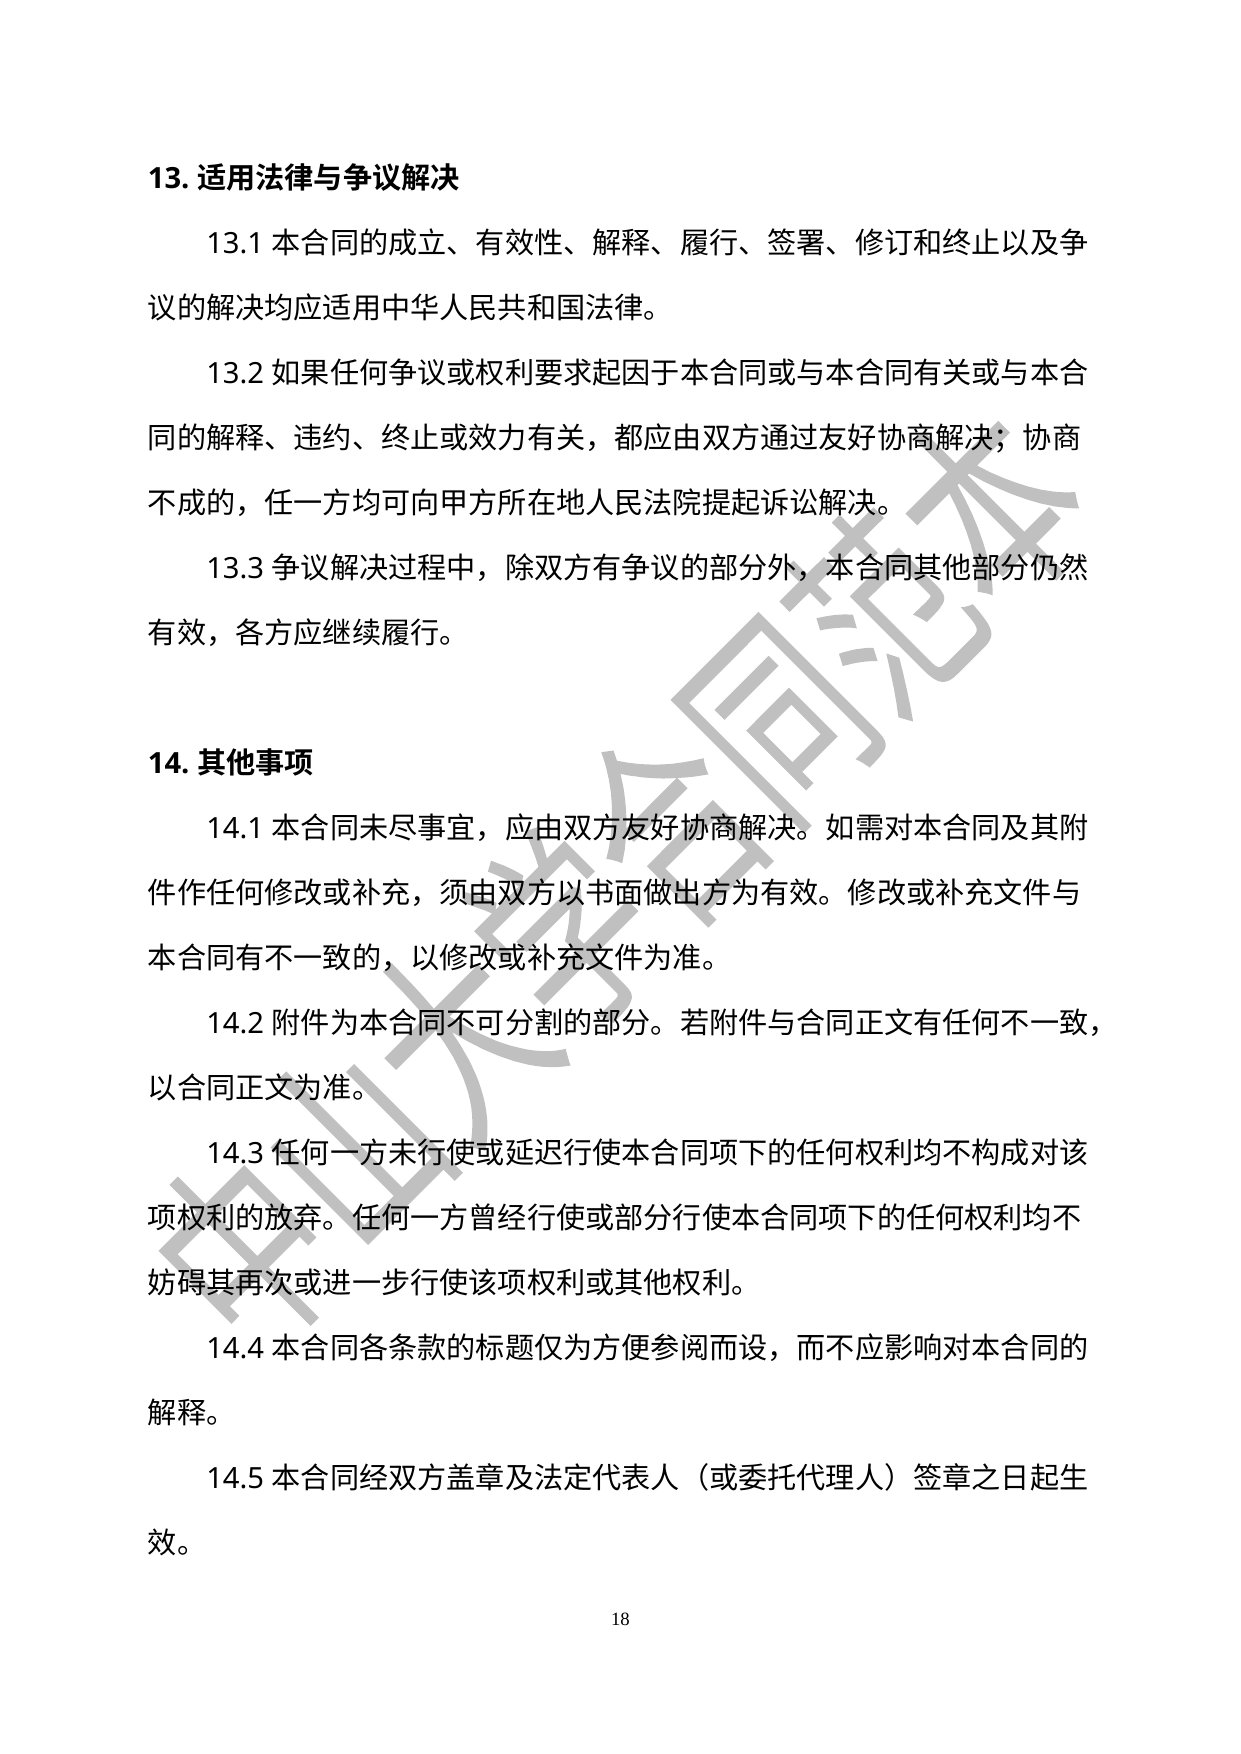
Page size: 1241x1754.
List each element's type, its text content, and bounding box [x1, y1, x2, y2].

text 14.5 本合同经双方盖章及法定代表人（或委托代理人）签章之日起生效。 [148, 1443, 1092, 1573]
text 13.3 争议解决过程中，除双方有争议的部分外，本合同其他部分仍然有效，各方应继续履行。 [148, 533, 1092, 663]
text 14.4 本合同各条款的标题仅为方便参阅而设，而不应影响对本合同的解释。 [148, 1313, 1092, 1443]
text 14.2 附件为本合同不可分割的部分。若附件与合同正文有任何不一致，以合同正文为准。 [148, 988, 1092, 1118]
text 13.1 本合同的成立、有效性、解释、履行、签署、修订和终止以及争议的解决均应适用中华人民共和国法律。 [148, 208, 1092, 338]
text 14. 其他事项 [148, 728, 1092, 793]
text 13.2 如果任何争议或权利要求起因于本合同或与本合同有关或与本合同的解释、违约、终止或效力有关，都应由双方通过友好协商解决；协商不成的，任一方均可向甲方所在地人民法院提起诉讼解决。 [148, 338, 1092, 533]
text 14.1 本合同未尽事宜，应由双方友好协商解决。如需对本合同及其附件作任何修改或补充，须由双方以书面做出方为有效。修改或补充文件与本合同有不一致的，以修改或补充文件为准。 [148, 793, 1092, 988]
text 13. 适用法律与争议解决 [148, 143, 1092, 208]
text 14.3 任何一方未行使或延迟行使本合同项下的任何权利均不构成对该项权利的放弃。任何一方曾经行使或部分行使本合同项下的任何权利均不妨碍其再次或进一步行使该项权利或其他权利。 [148, 1118, 1092, 1313]
